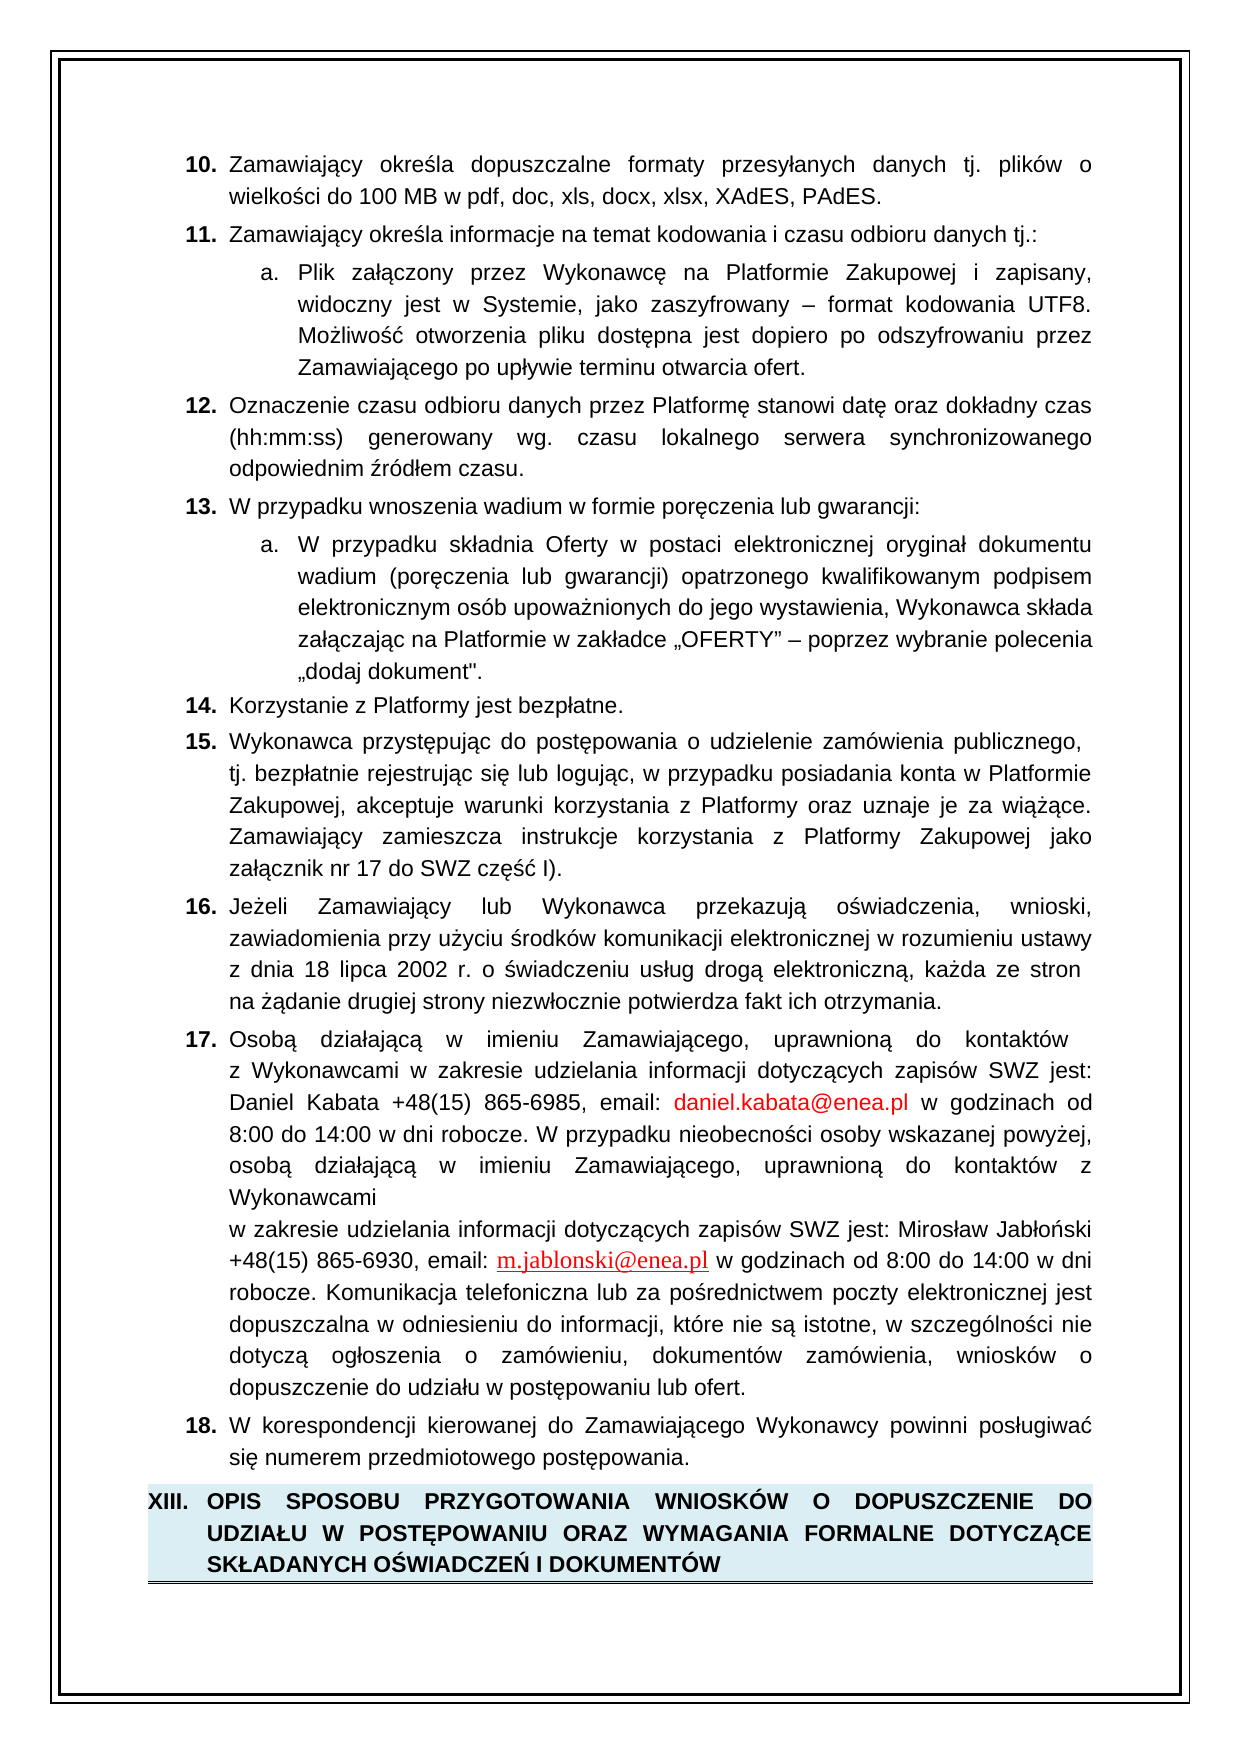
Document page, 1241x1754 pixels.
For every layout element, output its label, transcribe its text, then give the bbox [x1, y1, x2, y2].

list W korespondencji kierowanej do Zamawiającego Wykonawcy powinni posługiwać się numerem przedmiotowego postępowania. [185, 1408, 1093, 1471]
list Plik załączony przez Wykonawcę na Platformie Zakupowej i zapisany, widoczny jest w Systemie, jako zaszyfrowany – format kodowania UTF8. Możliwość otworzenia pliku dostępna jest dopiero po odszyfrowaniu przez Zamawiającego po upływie terminu otwarcia ofert. [260, 255, 1093, 382]
list Zamawiający określa dopuszczalne formaty przesyłanych danych tj. plików o wielkości do 100 MB w pdf, doc, xls, docx, xlsx, XAdES, PAdES. [185, 148, 1093, 211]
list Jeżeli Zamawiający lub Wykonawca przekazują oświadczenia, wnioski, zawiadomienia przy użyciu środków komunikacji elektronicznej w rozumieniu ustawy z dnia 18 lipca 2002 r. o świadczeniu usług drogą elektroniczną, każda ze stron na żądanie drugiej strony niezwłocznie potwierdza fakt ich otrzymania. [185, 889, 1093, 1016]
text XIII. OPIS SPOSOBU PRZYGOTOWANIA WNIOSKÓW O DOPUSZCZENIE DO UDZIAŁU W POSTĘPOWANIU ORAZ WYMAGANIA FORMALNE DOTYCZĄCE SKŁADANYCH OŚWIADCZEŃ I DOKUMENTÓW [148, 1484, 1093, 1581]
list Zamawiający określa informacje na temat kodowania i czasu odbioru danych tj.: [185, 217, 1093, 249]
list Korzystanie z Platformy jest bezpłatne. [185, 692, 1093, 718]
list Wykonawca przystępując do postępowania o udzielenie zamówienia publicznego, tj. bezpłatnie rejestrując się lub logując, w przypadku posiadania konta w Platformie Zakupowej, akceptuje warunki korzystania z Platformy oraz uznaje je za wiążące. Zamawiający zamieszcza instrukcje korzystania z Platformy Zakupowej jako załącznik nr 17 do SWZ część I). [185, 724, 1093, 883]
list Osobą działającą w imieniu Zamawiającego, uprawnioną do kontaktów z Wykonawcami w zakresie udzielania informacji dotyczących zapisów SWZ jest: Daniel Kabata +48(15) 865-6985, email: daniel.kabata@enea.pl w godzinach od 8:00 do 14:00 w dni robocze. W przypadku nieobecności osoby wskazanej powyżej, osobą działającą w imieniu Zamawiającego, uprawnioną do kontaktów z Wykonawcami w zakresie udzielania informacji dotyczących zapisów SWZ jest: Mirosław Jabłoński +48(15) 865-6930, email: m.jablonski@enea.pl w godzinach od 8:00 do 14:00 w dni robocze. Komunikacja telefoniczna lub za pośrednictwem poczty elektronicznej jest dopuszczalna w odniesieniu do informacji, które nie są istotne, w szczególności nie dotyczą ogłoszenia o zamówieniu, dokumentów zamówienia, wniosków o dopuszczenie do udziału w postępowaniu lub ofert. [185, 1022, 1093, 1402]
list Oznaczenie czasu odbioru danych przez Platformę stanowi datę oraz dokładny czas (hh:mm:ss) generowany wg. czasu lokalnego serwera synchronizowanego odpowiednim źródłem czasu. [185, 388, 1093, 483]
list W przypadku wnoszenia wadium w formie poręczenia lub gwarancji: [185, 489, 1093, 521]
list W przypadku składnia Oferty w postaci elektronicznej oryginał dokumentu wadium (poręczenia lub gwarancji) opatrzonego kwalifikowanym podpisem elektronicznym osób upoważnionych do jego wystawienia, Wykonawca składa załączając na Platformie w zakładce „OFERTY” – poprzez wybranie polecenia „dodaj dokument". [260, 527, 1093, 686]
